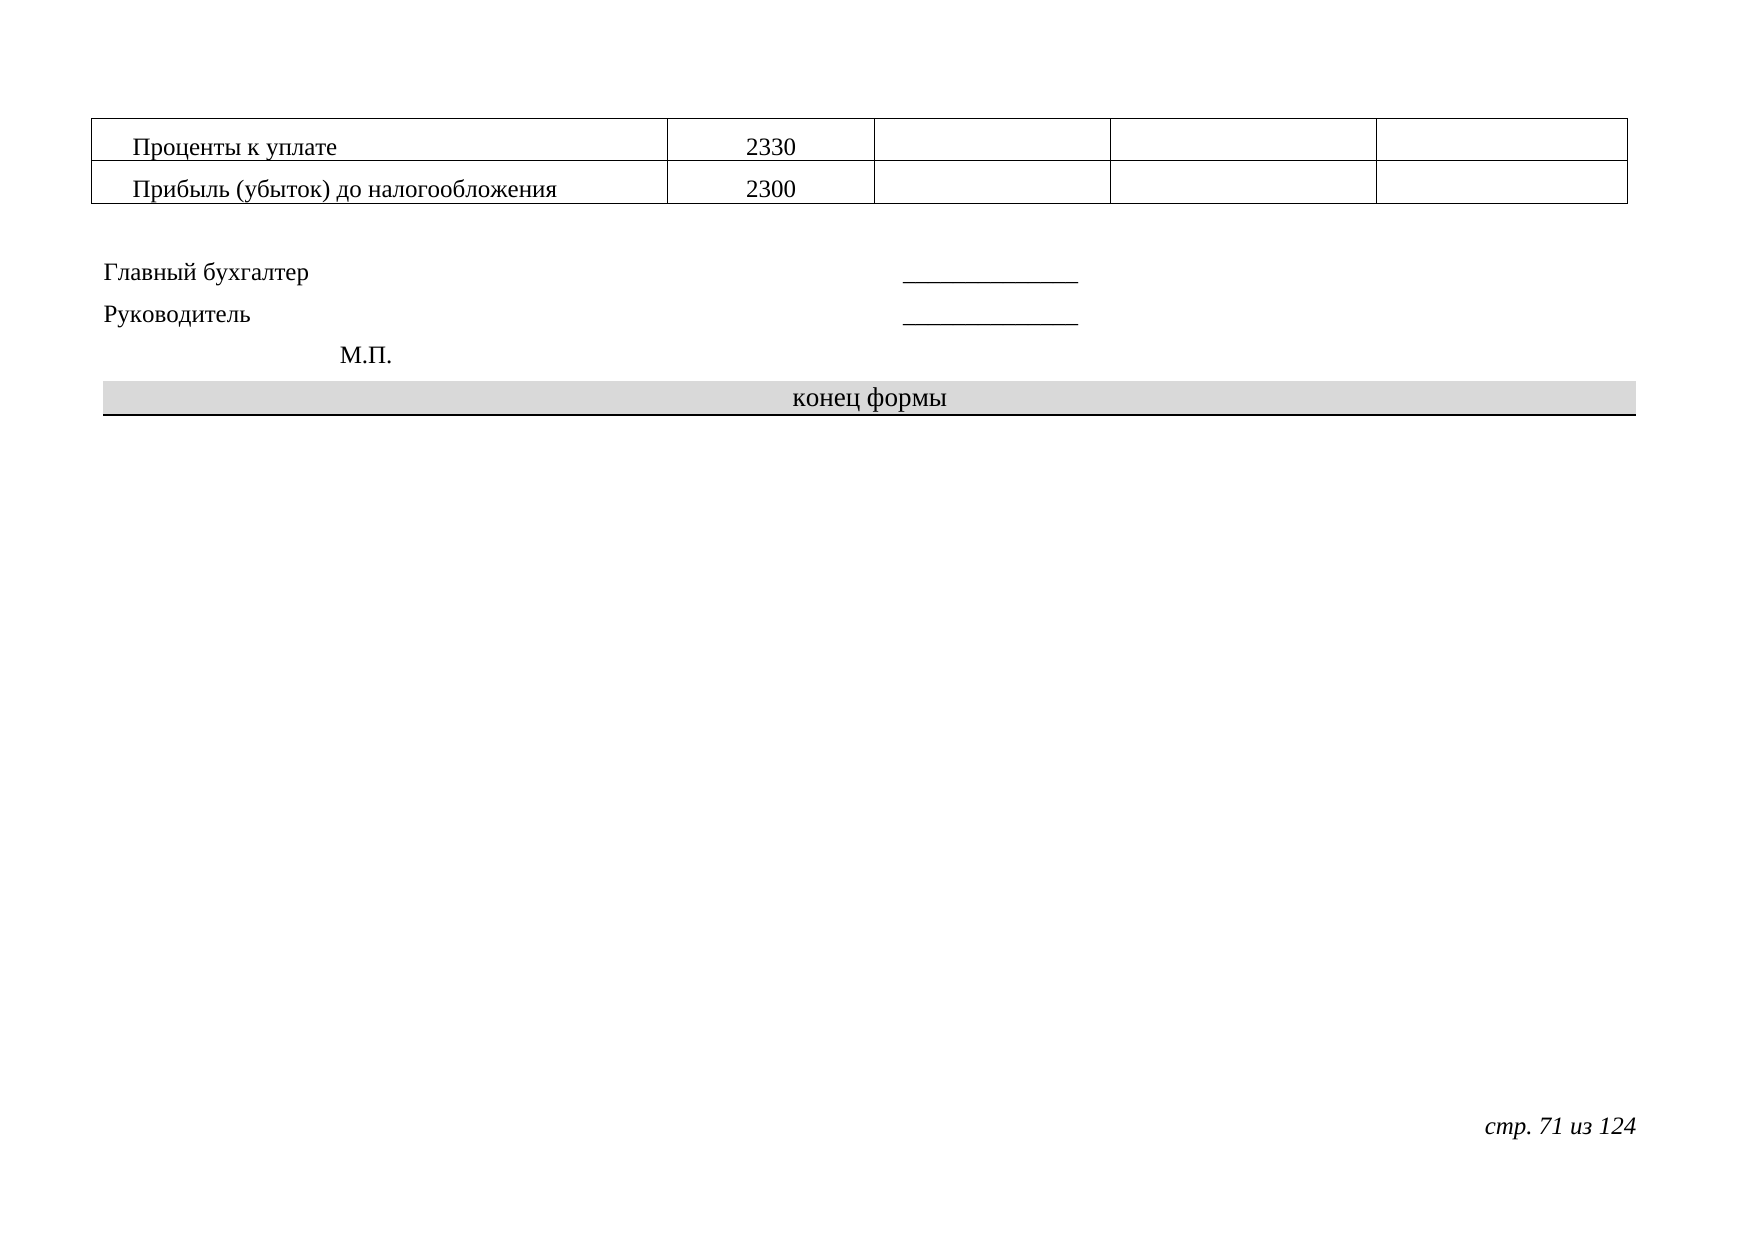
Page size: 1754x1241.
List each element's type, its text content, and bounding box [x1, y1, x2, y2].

table_cell 2330 [668, 119, 874, 160]
text Главный бухгалтер ______________ [103, 257, 1636, 286]
text М.П. [339, 340, 1636, 369]
table_cell Проценты к уплате [92, 119, 667, 160]
table_cell 2300 [668, 161, 874, 203]
table_cell [1377, 161, 1627, 203]
table_cell [1377, 119, 1627, 160]
table_cell [1111, 119, 1376, 160]
table_cell [1111, 161, 1376, 203]
table_cell Прибыль (убыток) до налогообложения [92, 161, 667, 203]
table_cell [875, 119, 1110, 160]
text конец формы [103, 381, 1636, 414]
table_cell [875, 161, 1110, 203]
text Руководитель ______________ [103, 299, 1636, 327]
